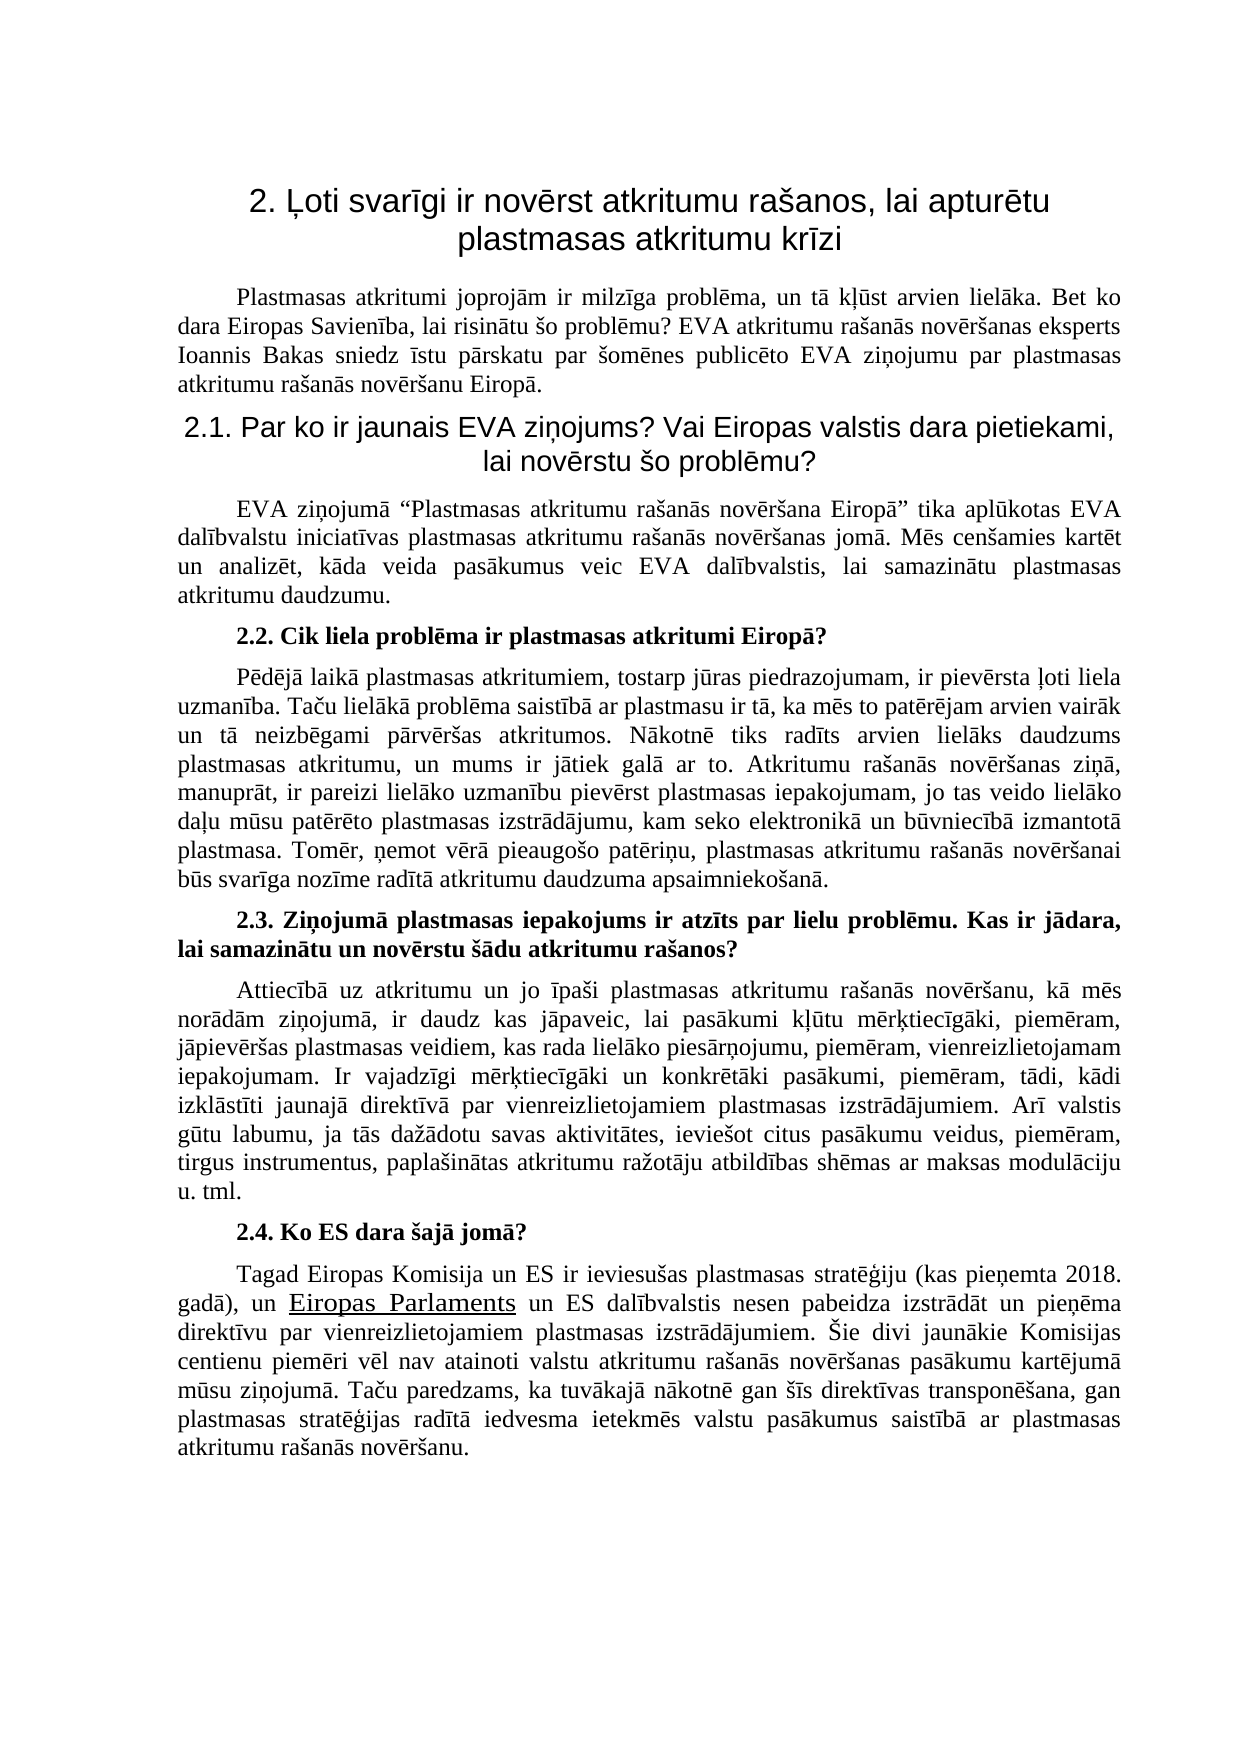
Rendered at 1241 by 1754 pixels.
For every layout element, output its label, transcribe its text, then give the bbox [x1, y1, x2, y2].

text Tagad Eiropas Komisija un ES ir ieviesušas plastmasas stratēģiju (kas pieņemta 2018. gadā), un Eiropas Parlaments un ES dalībvalstis nesen pabeidza izstrādāt un pieņēma direktīvu par vienreizlietojamiem plastmasas izstrādājumiem. Šie divi jaunākie Komisijas centienu piemēri vēl nav atainoti valstu atkritumu rašanās novēršanas pasākumu kartējumā mūsu ziņojumā. Taču paredzams, ka tuvākajā nākotnē gan šīs direktīvas transponēšana, gan plastmasas stratēģijas radītā iedvesma ietekmēs valstu pasākumus saistībā ar plastmasas atkritumu rašanās novēršanu. [177, 1259, 1122, 1461]
text Plastmasas atkritumi joprojām ir milzīga problēma, un tā kļūst arvien lielāka. Bet ko dara Eiropas Savienība, lai risinātu šo problēmu? EVA atkritumu rašanās novēršanas eksperts Ioannis Bakas sniedz īstu pārskatu par šomēnes publicēto EVA ziņojumu par plastmasas atkritumu rašanās novēršanu Eiropā. [177, 282, 1122, 397]
text 2.2. Cik liela problēma ir plastmasas atkritumi Eiropā? [177, 621, 1122, 650]
text Pēdējā laikā plastmasas atkritumiem, tostarp jūras piedrazojumam, ir pievērsta ļoti liela uzmanība. Taču lielākā problēma saistībā ar plastmasu ir tā, ka mēs to patērējam arvien vairāk un tā neizbēgami pārvēršas atkritumos. Nākotnē tiks radīts arvien lielāks daudzums plastmasas atkritumu, un mums ir jātiek galā ar to. Atkritumu rašanās novēršanas ziņā, manuprāt, ir pareizi lielāko uzmanību pievērst plastmasas iepakojumam, jo tas veido lielāko daļu mūsu patērēto plastmasas izstrādājumu, kam seko elektronikā un būvniecībā izmantotā plastmasa. Tomēr, ņemot vērā pieaugošo patēriņu, plastmasas atkritumu rašanās novēršanai būs svarīga nozīme radītā atkritumu daudzuma apsaimniekošanā. [177, 662, 1122, 892]
subtitle 2.1. Par ko ir jaunais EVA ziņojums? Vai Eiropas valstis dara pietiekami, lai novērstu šo problēmu? [177, 410, 1122, 477]
text Attiecībā uz atkritumu un jo īpaši plastmasas atkritumu rašanās novēršanu, kā mēs norādām ziņojumā, ir daudz kas jāpaveic, lai pasākumi kļūtu mērķtiecīgāki, piemēram, jāpievēršas plastmasas veidiem, kas rada lielāko piesārņojumu, piemēram, vienreizlietojamam iepakojumam. Ir vajadzīgi mērķtiecīgāki un konkrētāki pasākumi, piemēram, tādi, kādi izklāstīti jaunajā direktīvā par vienreizlietojamiem plastmasas izstrādājumiem. Arī valstis gūtu labumu, ja tās dažādotu savas aktivitātes, ieviešot citus pasākumu veidus, piemēram, tirgus instrumentus, paplašinātas atkritumu ražotāju atbildības shēmas ar maksas modulāciju u. tml. [177, 975, 1122, 1205]
text 2.4. Ko ES dara šajā jomā? [177, 1217, 1122, 1246]
text 2.3. Ziņojumā plastmasas iepakojums ir atzīts par lielu problēmu. Kas ir jādara, lai samazinātu un novērstu šādu atkritumu rašanos? [177, 905, 1122, 962]
subtitle 2. Ļoti svarīgi ir novērst atkritumu rašanos, lai apturētu plastmasas atkritumu krīzi [177, 181, 1122, 257]
text EVA ziņojumā “Plastmasas atkritumu rašanās novēršana Eiropā” tika aplūkotas EVA dalībvalstu iniciatīvas plastmasas atkritumu rašanās novēršanas jomā. Mēs cenšamies kartēt un analizēt, kāda veida pasākumus veic EVA dalībvalstis, lai samazinātu plastmasas atkritumu daudzumu. [177, 494, 1122, 609]
